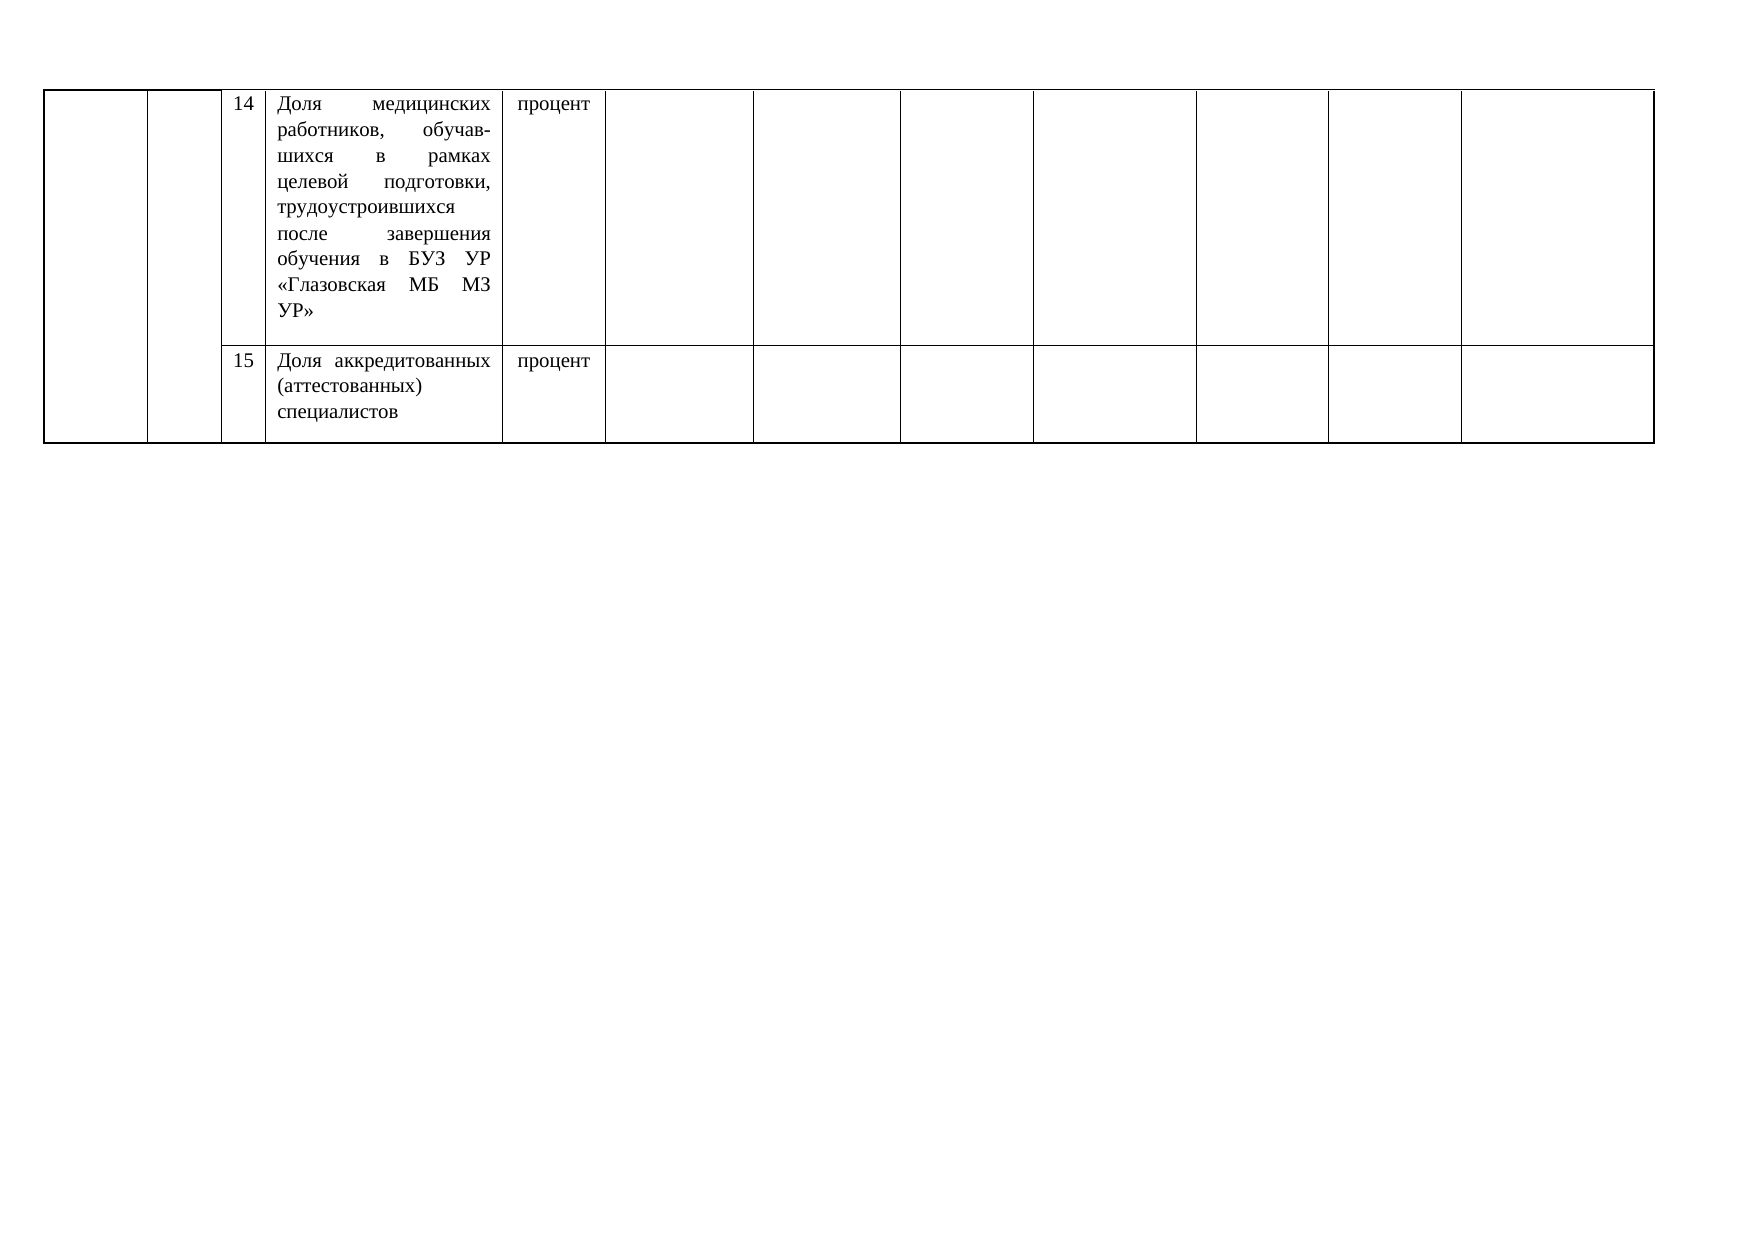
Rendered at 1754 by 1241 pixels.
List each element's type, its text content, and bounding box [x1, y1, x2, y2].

table_cell [754, 90, 900, 345]
table_cell [606, 346, 753, 442]
table_cell [1197, 346, 1328, 442]
table_cell [606, 90, 753, 345]
table_cell [1034, 90, 1196, 345]
table_cell [754, 346, 900, 442]
table_cell процент [503, 346, 605, 442]
table_cell Доля медицинских работников, обучав-шихся в рамках целевой подготовки, трудоустроившихся после завершения обучения в БУЗ УР «Глазовская МБ МЗ УР» [266, 90, 502, 345]
table_cell [1462, 90, 1654, 345]
table_cell процент [503, 90, 605, 345]
table_cell [1329, 90, 1461, 345]
table_cell 15 [222, 346, 265, 442]
table_cell [901, 346, 1033, 442]
table_cell Доля аккредитованных (аттестованных) специалистов [266, 346, 502, 442]
table_cell [901, 90, 1033, 345]
table_cell [1329, 346, 1461, 442]
table_cell [1034, 346, 1196, 442]
table_cell 14 [222, 90, 265, 345]
table_cell [1197, 90, 1328, 345]
table_cell [1462, 346, 1653, 442]
